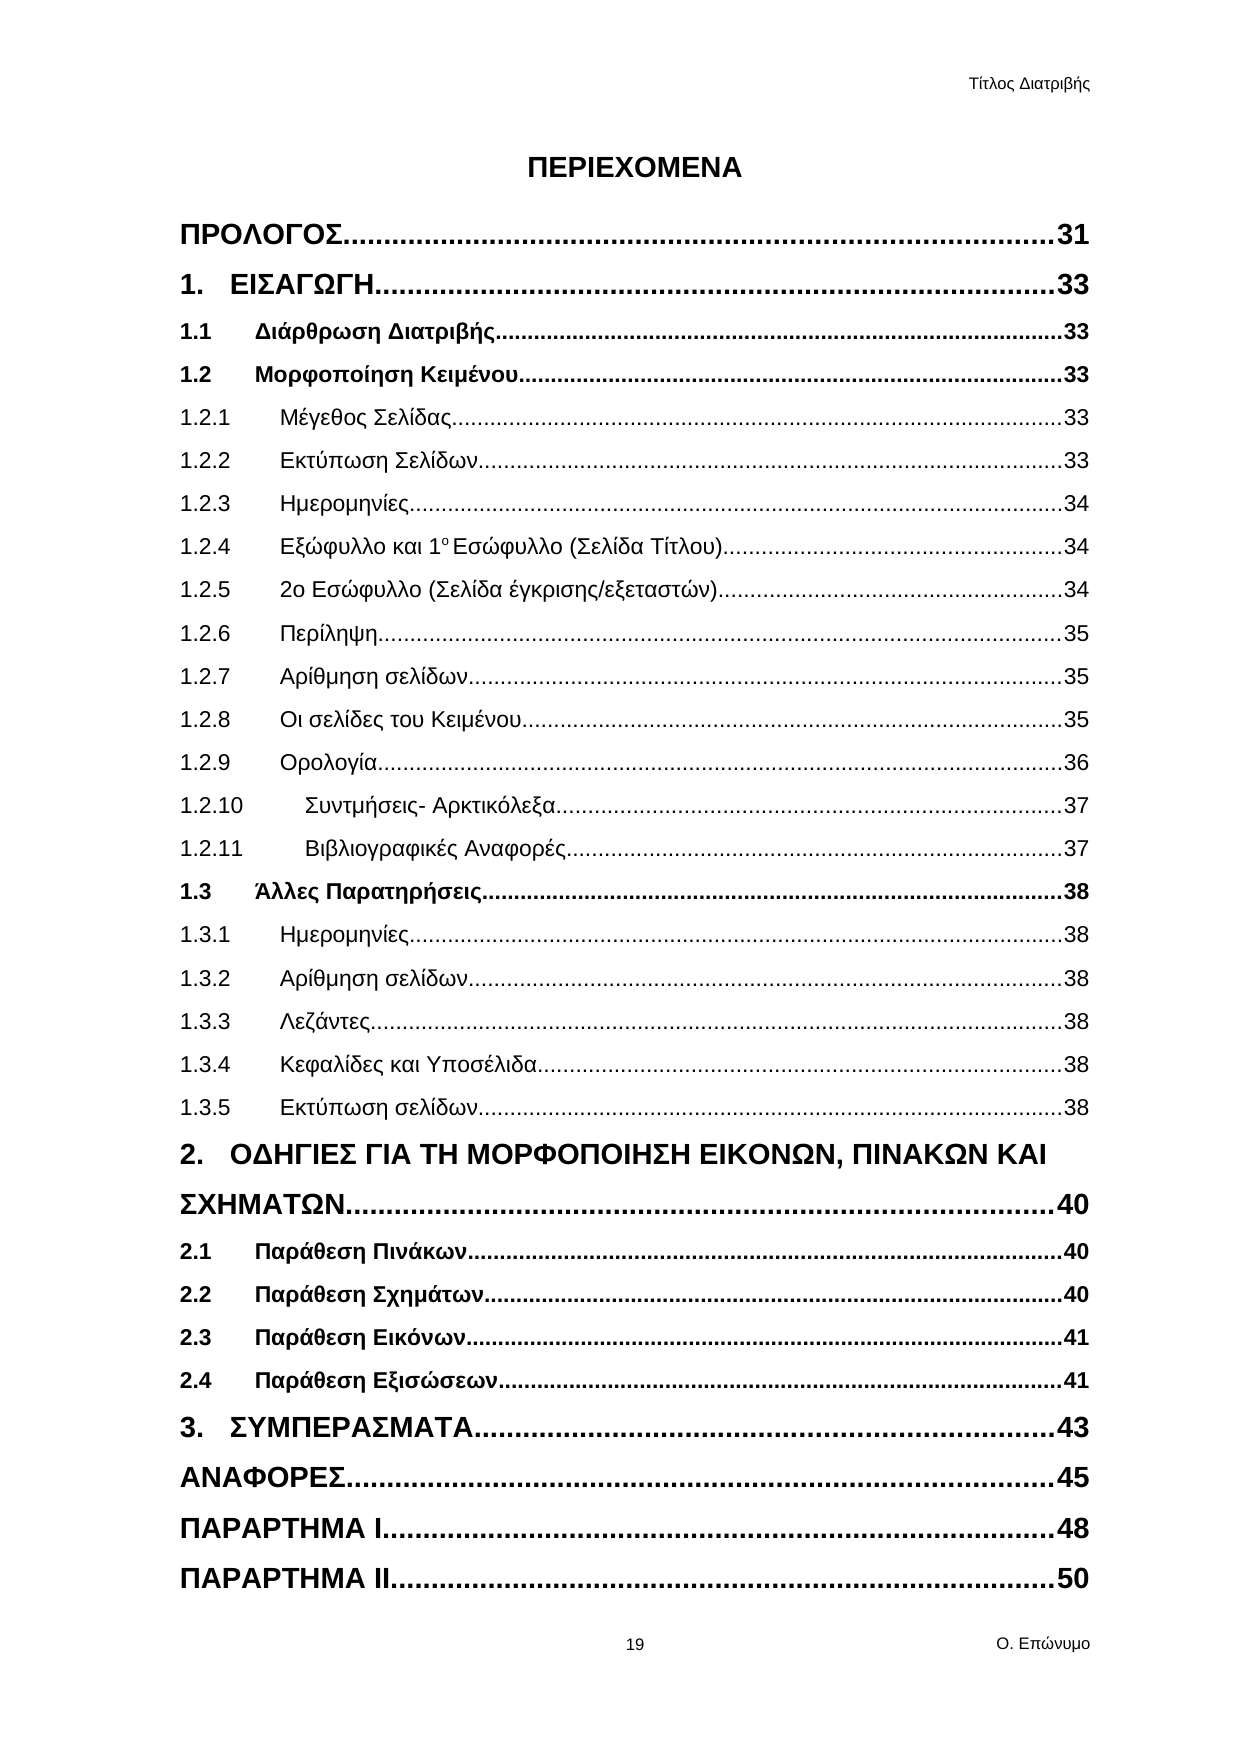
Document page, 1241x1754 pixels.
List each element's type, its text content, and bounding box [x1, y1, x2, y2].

text 1.3.2 Αρίθμηση σελίδων 38 [179, 964, 1090, 991]
text 2.3 Παράθεση Εικόνων 41 [179, 1324, 1090, 1350]
text 1.2.3 Ημερομηνίες 34 [179, 490, 1090, 517]
text 1.1 Διάρθρωση Διατριβής 33 [179, 318, 1090, 344]
text 2. ΟΔΗΓΙΕΣ ΓΙΑ ΤΗ ΜΟΡΦΟΠΟΙΗΣΗ ΕΙΚΟΝΩΝ, ΠΙΝΑΚΩΝ ΚΑΙ ΣΧΗΜΑΤΩΝ 40 [179, 1137, 1090, 1221]
text 1.2.6 Περίληψη 35 [179, 619, 1090, 646]
text ΑΝΑΦΟΡΕΣ 45 [179, 1461, 1090, 1494]
text 1.3.5 Εκτύπωση σελίδων 38 [179, 1094, 1090, 1120]
text 1.2.9 Ορολογία 36 [179, 749, 1090, 775]
text 1.2.5 2o Εσώφυλλο (Σελίδα έγκρισης/εξεταστών) 34 [179, 576, 1090, 603]
text 1.2.4 Εξώφυλλο και 1o Εσώφυλλο (Σελίδα Τίτλου) 34 [179, 533, 1090, 560]
text 1.3.1 Ημερομηνίες 38 [179, 921, 1090, 948]
text 1.3.4 Κεφαλίδες και Υποσέλιδα 38 [179, 1051, 1090, 1077]
text 2.1 Παράθεση Πινάκων 40 [179, 1238, 1090, 1264]
text ΠΕΡΙΕΧΟΜΕΝΑ [179, 150, 1090, 183]
text 1.2.2 Εκτύπωση Σελίδων 33 [179, 447, 1090, 473]
text 1.3 Άλλες Παρατηρήσεις 38 [179, 878, 1090, 905]
text 2.4 Παράθεση Εξισώσεων 41 [179, 1367, 1090, 1393]
text 1.2.11 Βιβλιογραφικές Αναφορές 37 [179, 835, 1090, 862]
text 1.2.1 Μέγεθος Σελίδας 33 [179, 404, 1090, 430]
text 1.2.10 Συντμήσεις- Αρκτικόλεξα 37 [179, 792, 1090, 818]
text 1. ΕΙΣΑΓΩΓΗ 33 [179, 267, 1090, 301]
text 1.2.8 Οι σελίδες του Κειμένου 35 [179, 706, 1090, 732]
text 1.2.7 Αρίθμηση σελίδων 35 [179, 663, 1090, 689]
text 3. ΣΥΜΠΕΡΑΣΜΑΤΑ 43 [179, 1410, 1090, 1444]
text ΠΡΟΛΟΓΟΣ 31 [179, 217, 1090, 251]
text 2.2 Παράθεση Σχημάτων 40 [179, 1281, 1090, 1307]
text 1.3.3 Λεζάντες 38 [179, 1008, 1090, 1034]
text ΠΑΡΑΡΤΗΜΑ ΙΙ 50 [179, 1561, 1090, 1595]
text ΠΑΡΑΡΤΗΜΑ Ι 48 [179, 1511, 1090, 1544]
text 1.2 Μορφοποίηση Κειμένου 33 [179, 361, 1090, 387]
